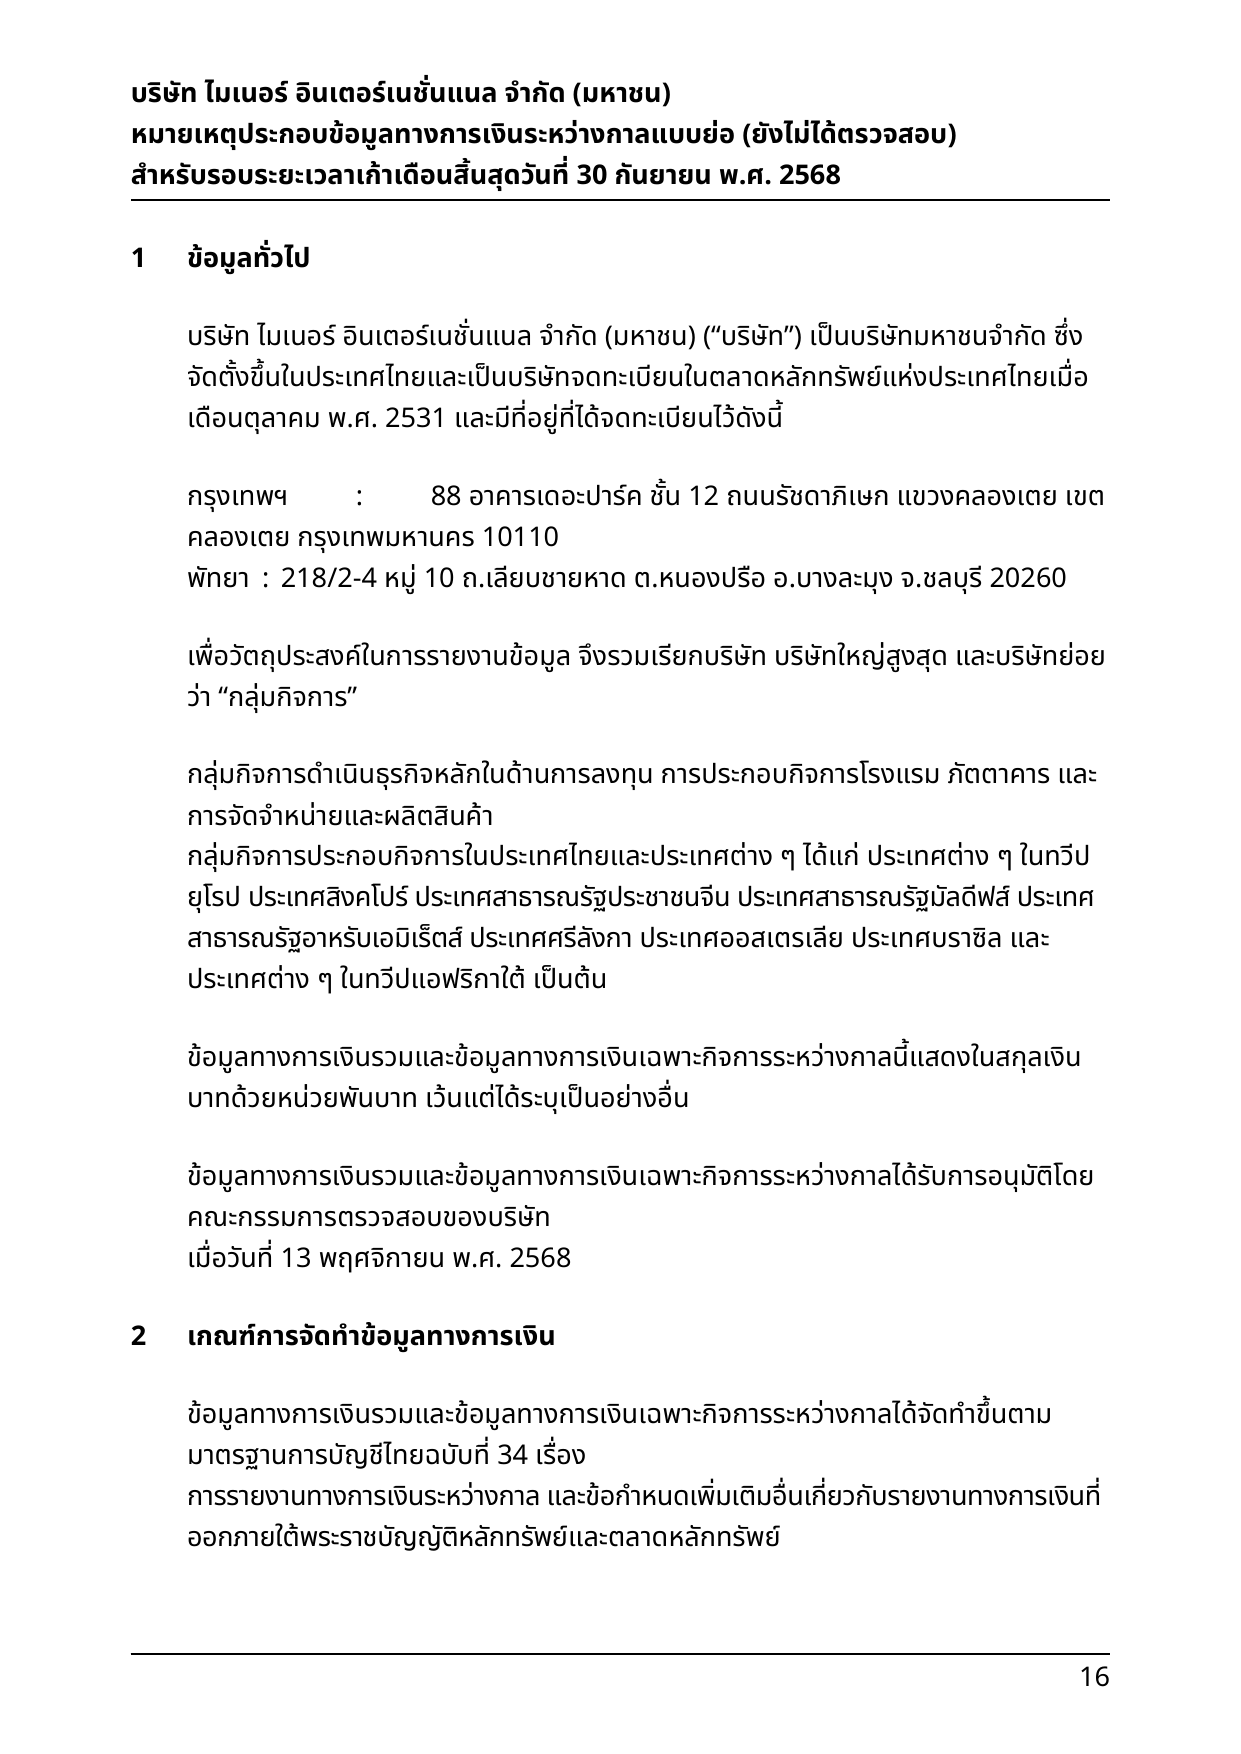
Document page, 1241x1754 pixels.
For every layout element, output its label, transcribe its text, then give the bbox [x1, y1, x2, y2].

text เพื่อวัตถุประสงค์ในการรายงานข้อมูล จึงรวมเรียกบริษัท บริษัทใหญ่สูงสุด และบริษัทย่อยว่า “กลุ่มกิจการ” [187, 636, 1110, 718]
text กรุงเทพฯ : 88 อาคารเดอะปาร์ค ชั้น 12 ถนนรัชดาภิเษก แขวงคลองเตย เขตคลองเตย กรุงเทพมหานคร 10110 [187, 476, 1110, 558]
text 2 เกณฑ์การจัดทำข้อมูลทางการเงิน [131, 1316, 1110, 1357]
text ข้อมูลทางการเงินรวมและข้อมูลทางการเงินเฉพาะกิจการระหว่างกาลได้รับการอนุมัติโดยคณะกรรมการตรวจสอบของบริษัท เมื่อวันที่ 13 พฤศจิกายน พ.ศ. 2568 [187, 1156, 1110, 1279]
text ข้อมูลทางการเงินรวมและข้อมูลทางการเงินเฉพาะกิจการระหว่างกาลได้จัดทำขึ้นตามมาตรฐานการบัญชีไทยฉบับที่ 34 เรื่อง การรายงานทางการเงินระหว่างกาล และข้อกำหนดเพิ่มเติมอื่นเกี่ยวกับรายงานทางการเงินที่ออกภายใต้พระราชบัญญัติหลักทรัพย์และตลาดหลักทรัพย์ [187, 1394, 1110, 1558]
text กลุ่มกิจการดำเนินธุรกิจหลักในด้านการลงทุน การประกอบกิจการโรงแรม ภัตตาคาร และการจัดจำหน่ายและผลิตสินค้า กลุ่มกิจการประกอบกิจการในประเทศไทยและประเทศต่าง ๆ ได้แก่ ประเทศต่าง ๆ ในทวีปยุโรป ประเทศสิงคโปร์ ประเทศสาธารณรัฐประชาชนจีน ประเทศสาธารณรัฐมัลดีฟส์ ประเทศสาธารณรัฐอาหรับเอมิเร็ตส์ ประเทศศรีลังกา ประเทศออสเตรเลีย ประเทศบราซิล และ ประเทศต่าง ๆ ในทวีปแอฟริกาใต้ เป็นต้น [187, 755, 1110, 1001]
text 1 ข้อมูลทั่วไป [131, 238, 1110, 279]
text พัทยา : 218/2-4 หมู่ 10 ถ.เลียบชายหาด ต.หนองปรือ อ.บางละมุง จ.ชลบุรี 20260 [187, 558, 1110, 599]
text บริษัท ไมเนอร์ อินเตอร์เนชั่นแนล จำกัด (มหาชน) (“บริษัท”) เป็นบริษัทมหาชนจำกัด ซึ่งจัดตั้งขึ้นในประเทศไทยและเป็นบริษัทจดทะเบียนในตลาดหลักทรัพย์แห่งประเทศไทยเมื่อเดือนตุลาคม พ.ศ. 2531 และมีที่อยู่ที่ได้จดทะเบียนไว้ดังนี้ [187, 316, 1110, 439]
text ข้อมูลทางการเงินรวมและข้อมูลทางการเงินเฉพาะกิจการระหว่างกาลนี้แสดงในสกุลเงินบาทด้วยหน่วยพันบาท เว้นแต่ได้ระบุเป็นอย่างอื่น [187, 1038, 1110, 1119]
